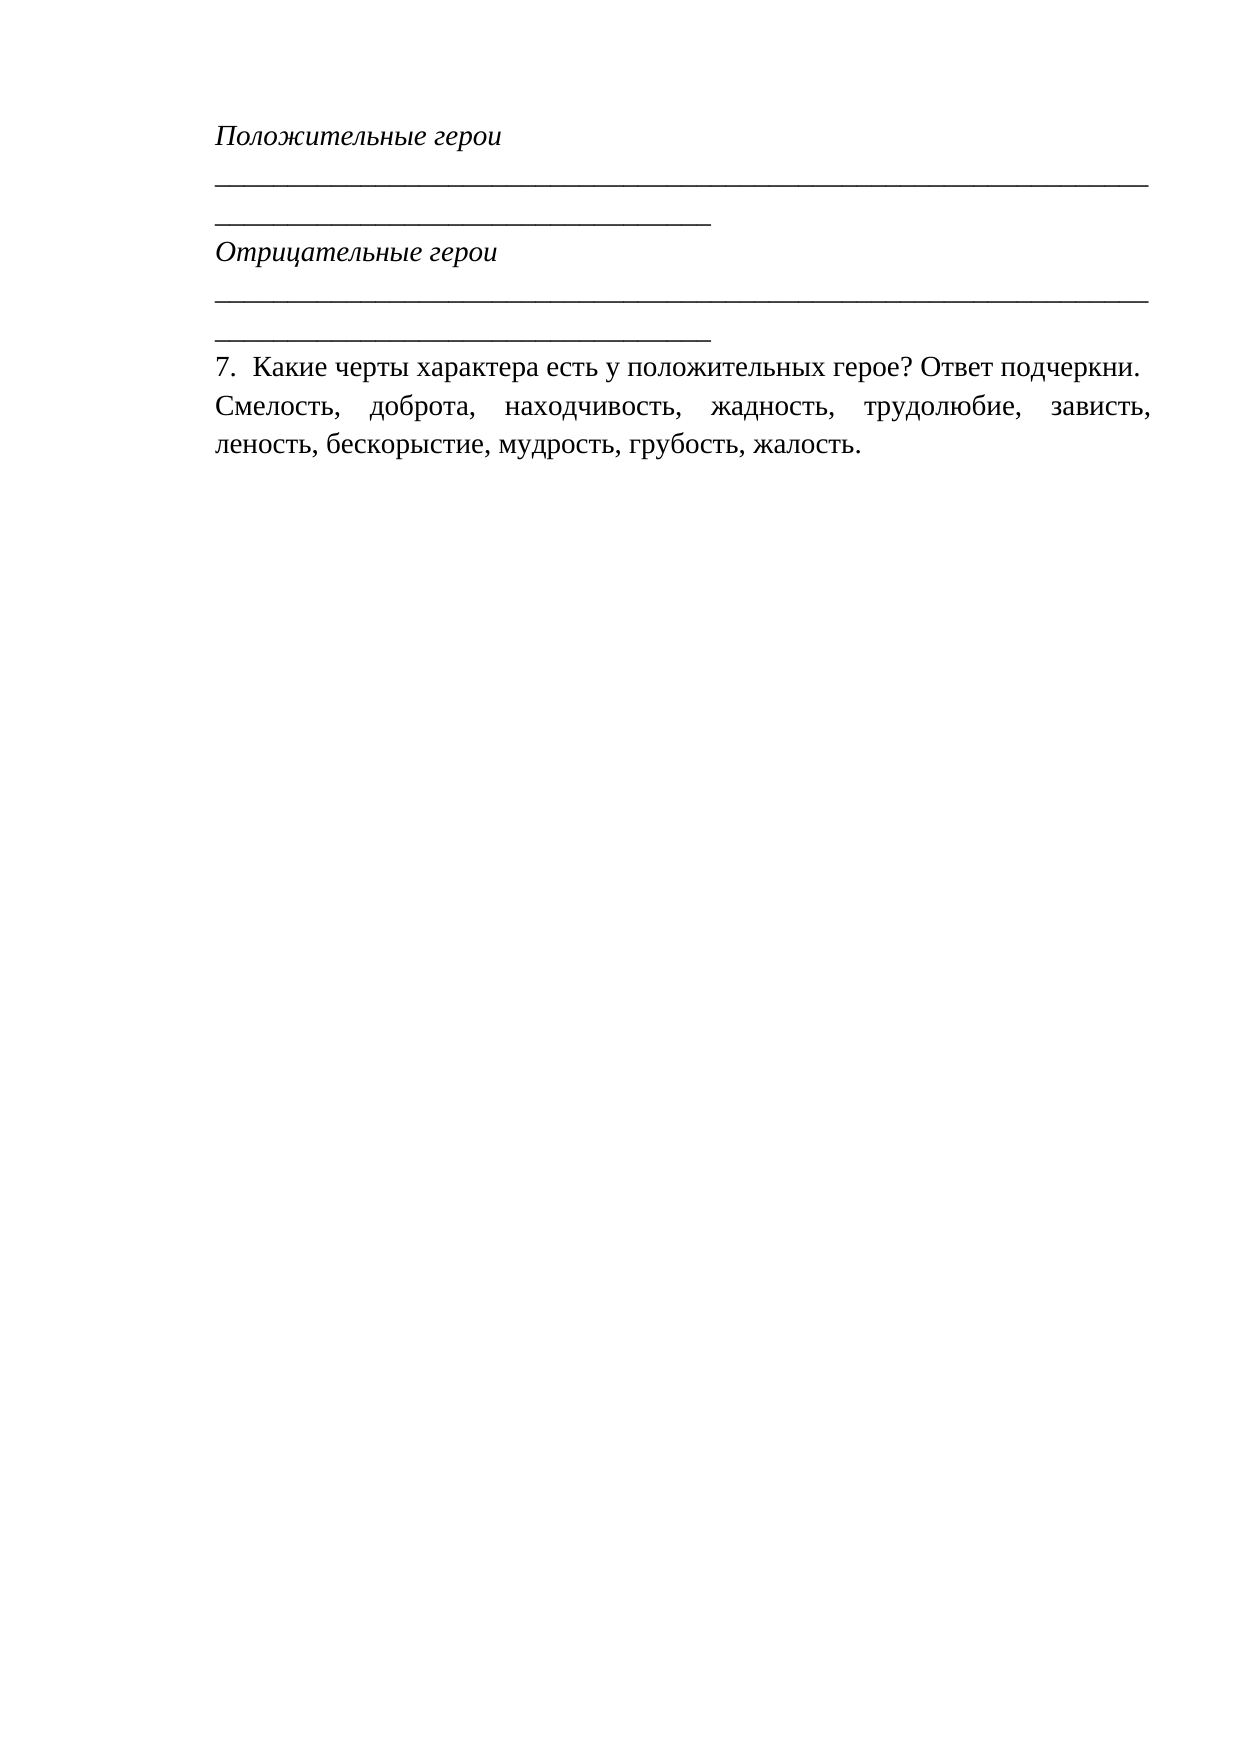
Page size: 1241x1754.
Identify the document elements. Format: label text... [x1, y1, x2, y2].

text Положительные герои __________________________________________________________________________________________________ [215, 118, 1152, 229]
text Смелость, доброта, находчивость, жадность, трудолюбие, зависть, леность, бескорыстие, мудрость, грубость, жалость. [215, 388, 1152, 460]
text Отрицательные герои __________________________________________________________________________________________________ [215, 234, 1152, 344]
list Какие черты характера есть у положительных герое? Ответ подчеркни. [215, 349, 1152, 383]
